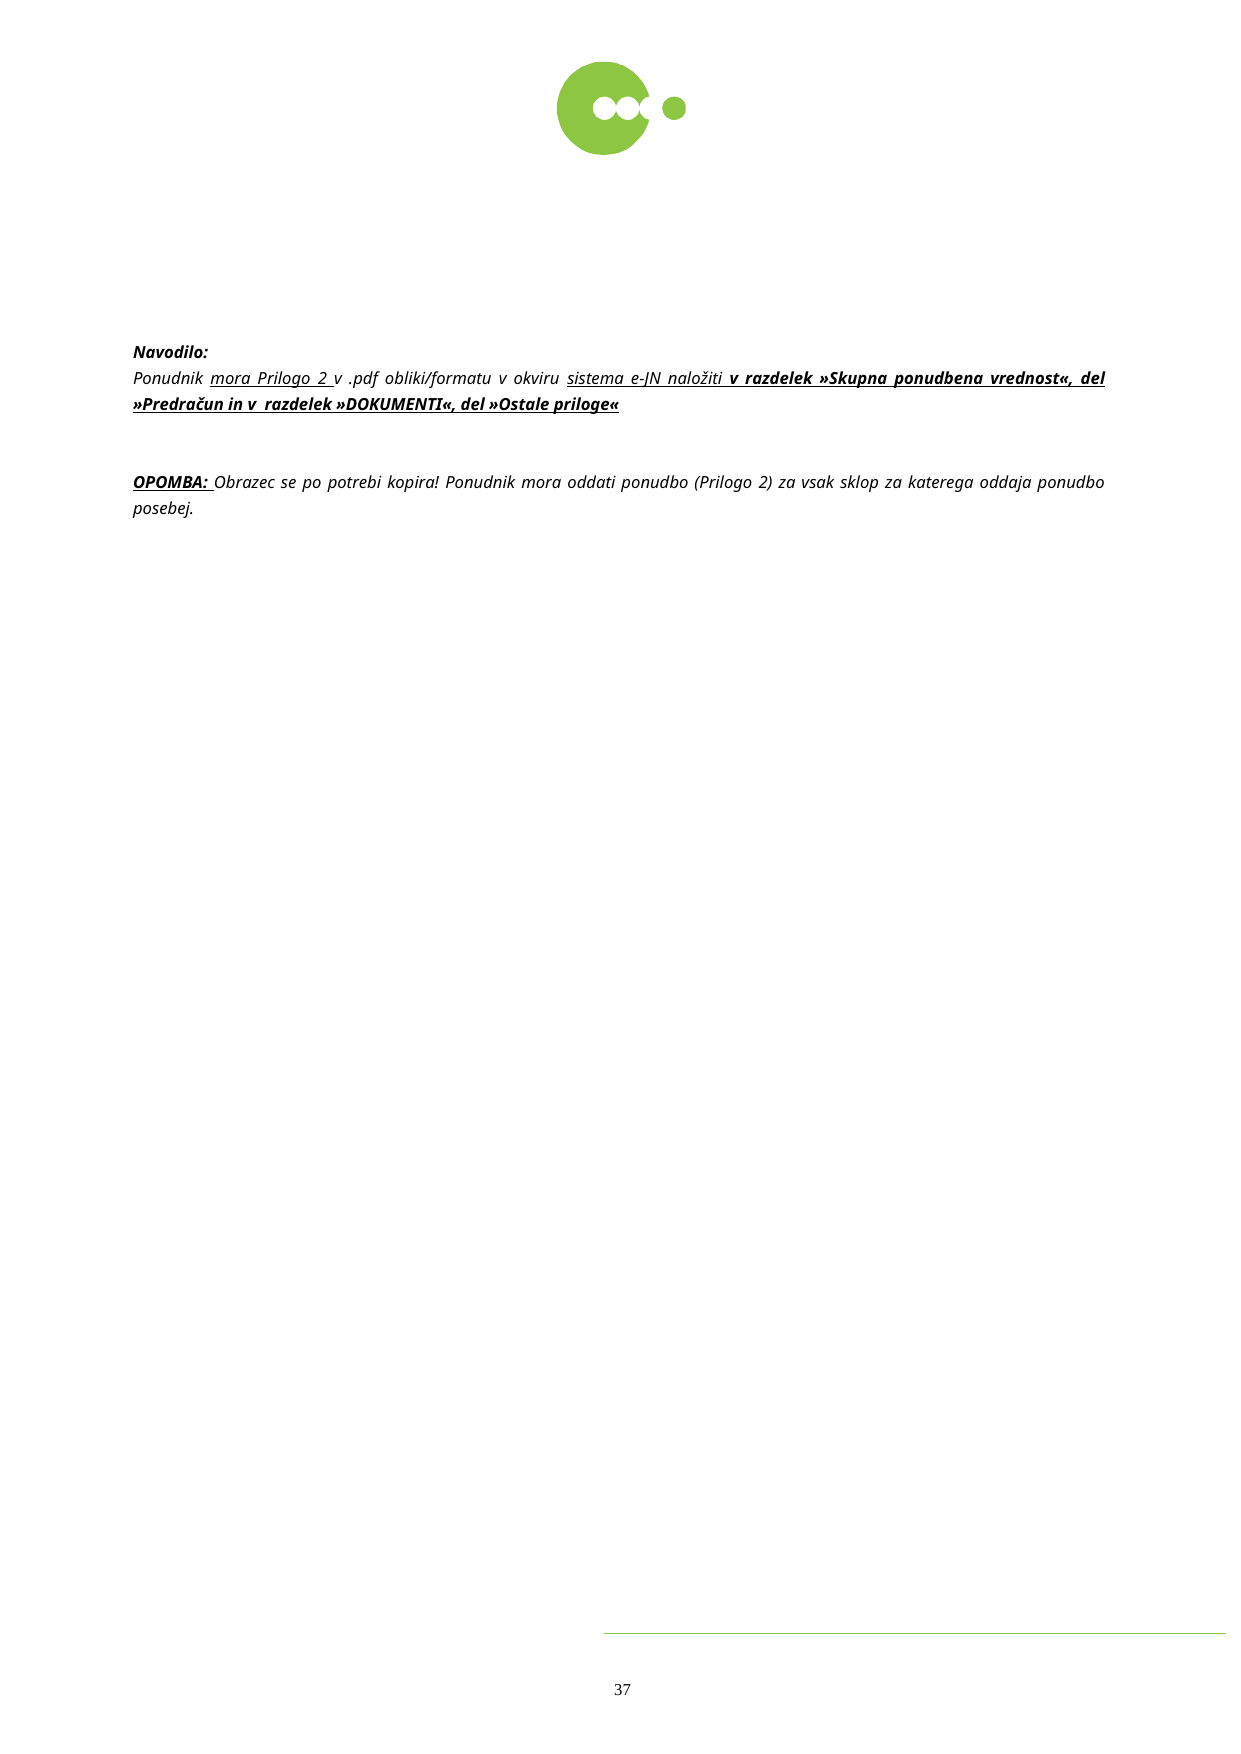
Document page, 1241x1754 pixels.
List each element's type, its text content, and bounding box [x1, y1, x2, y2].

text Ponudnik mora Prilogo 2 v .pdf obliki/formatu v okviru sistema e-JN naložiti v razdelek »Skupna ponudbena vrednost«, del »Predračun in v razdelek »DOKUMENTI«, del »Ostale priloge« [133, 367, 1107, 415]
text Navodilo: [133, 341, 1107, 363]
text OPOMBA: Obrazec se po potrebi kopira! Ponudnik mora oddati ponudbo (Prilogo 2) za vsak sklop za katerega oddaja ponudbo posebej. [133, 471, 1107, 519]
